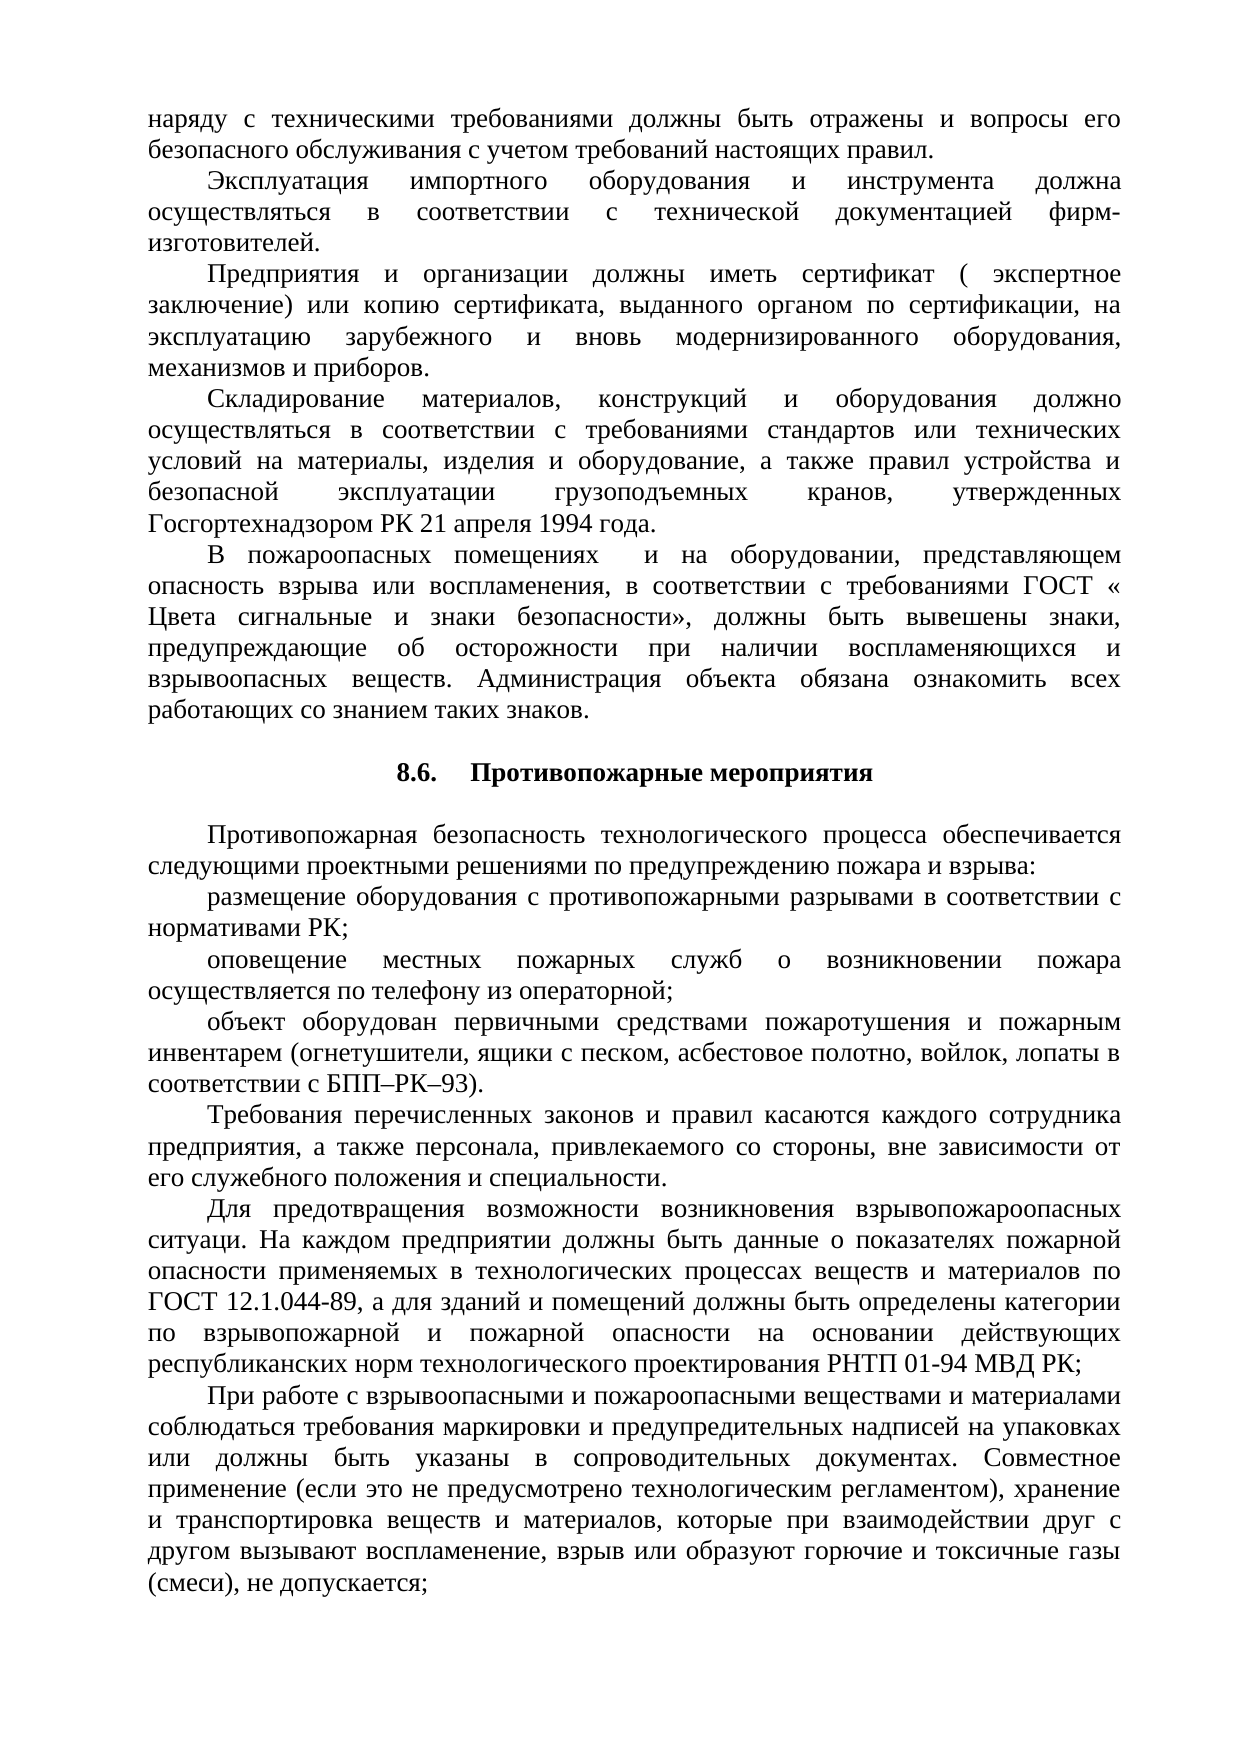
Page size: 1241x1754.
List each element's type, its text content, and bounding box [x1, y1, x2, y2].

text Требования перечисленных законов и правил касаются каждого сотрудника предприятия, а также персонала, привлекаемого со стороны, вне зависимости от его служебного положения и специальности. [148, 1098, 1122, 1192]
text Предприятия и организации должны иметь сертификат ( экспертное заключение) или копию сертификата, выданного органом по сертификации, на эксплуатацию зарубежного и вновь модернизированного оборудования, механизмов и приборов. [148, 257, 1122, 382]
text В пожароопасных помещениях и на оборудовании, представляющем опасность взрыва или воспламенения, в соответствии с требованиями ГОСТ « Цвета сигнальные и знаки безопасности», должны быть вывешены знаки, предупреждающие об осторожности при наличии воспламеняющихся и взрывоопасных веществ. Администрация объекта обязана ознакомить всех работающих со знанием таких знаков. [148, 538, 1122, 725]
text Для предотвращения возможности возникновения взрывопожароопасных ситуаци. На каждом предприятии должны быть данные о показателях пожарной опасности применяемых в технологических процессах веществ и материалов по ГОСТ 12.1.044-89, а для зданий и помещений должны быть определены категории по взрывопожарной и пожарной опасности на основании действующих республиканских норм технологического проектирования РНТП 01-94 МВД РК; [148, 1192, 1122, 1379]
text Противопожарная безопасность технологического процесса обеспечивается следующими проектными решениями по предупреждению пожара и взрыва: [148, 818, 1122, 880]
text объект оборудован первичными средствами пожаротушения и пожарным инвентарем (огнетушители, ящики с песком, асбестовое полотно, войлок, лопаты в соответствии с БПП–РК–93). [148, 1005, 1122, 1098]
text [148, 102, 1122, 164]
text Эксплуатация импортного оборудования и инструмента должна осуществляться в соответствии с технической документацией фирм- изготовителей. [148, 164, 1122, 257]
text При работе с взрывоопасными и пожароопасными веществами и материалами соблюдаться требования маркировки и предупредительных надписей на упаковках или должны быть указаны в сопроводительных документах. Совместное применение (если это не предусмотрено технологическим регламентом), хранение и транспортировка веществ и материалов, которые при взаимодействии друг с другом вызывают воспламенение, взрыв или образуют горючие и токсичные газы (смеси), не допускается; [148, 1379, 1122, 1597]
text Складирование материалов, конструкций и оборудования должно осуществляться в соответствии с требованиями стандартов или технических условий на материалы, изделия и оборудование, а также правил устройства и безопасной эксплуатации грузоподъемных кранов, утвержденных Госгортехнадзором РК 21 апреля 1994 года. [148, 382, 1122, 538]
text размещение оборудования с противопожарными разрывами в соответствии с нормативами РК; [148, 880, 1122, 943]
text оповещение местных пожарных служб о возникновении пожара осуществляется по телефону из операторной; [148, 943, 1122, 1005]
list Противопожарные мероприятия [148, 756, 1122, 787]
